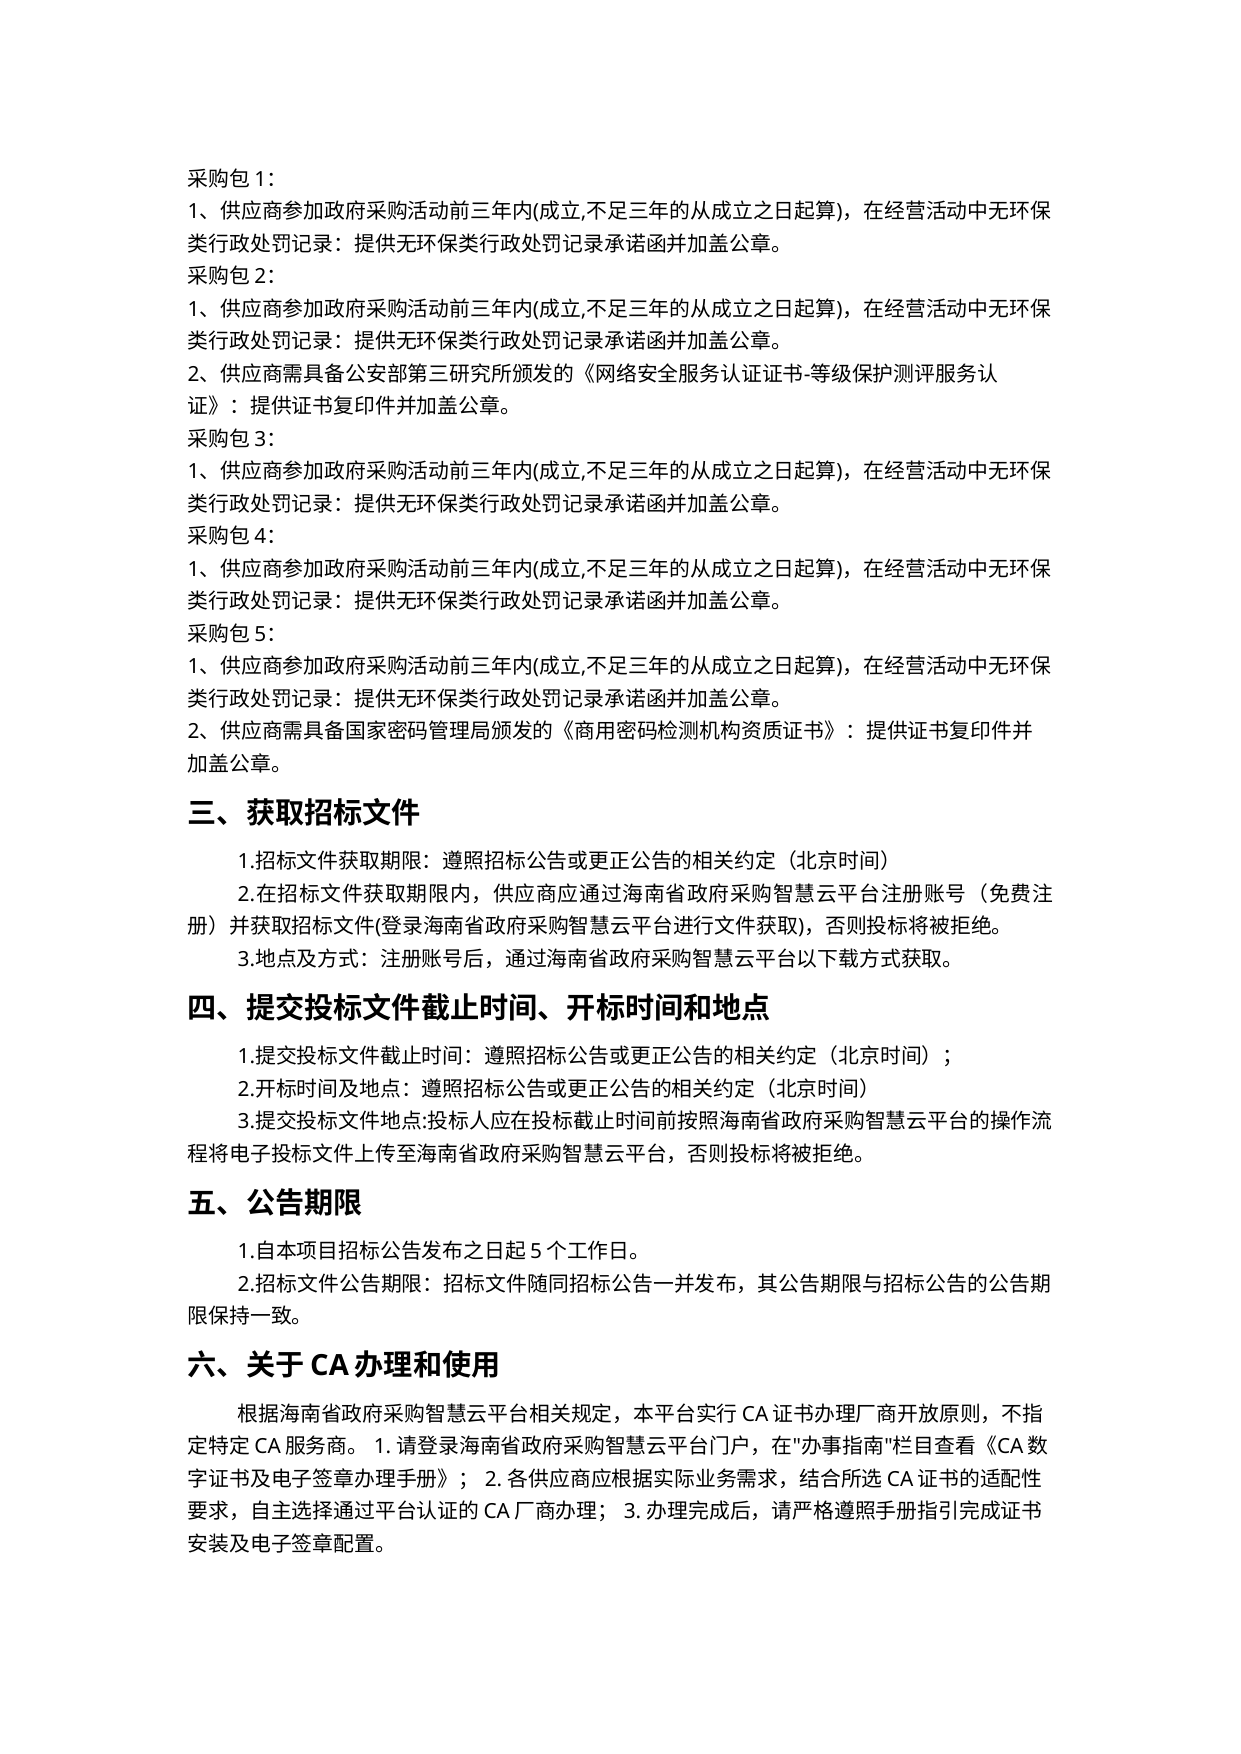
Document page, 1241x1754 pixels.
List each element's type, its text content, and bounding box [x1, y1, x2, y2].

text 采购包1： [187, 162, 1053, 194]
text 2.招标文件公告期限：招标文件随同招标公告一并发布，其公告期限与招标公告的公告期限保持一致。 [187, 1267, 1053, 1332]
text 2.开标时间及地点：遵照招标公告或更正公告的相关约定（北京时间） [187, 1072, 1053, 1104]
text 1.提交投标文件截止时间：遵照招标公告或更正公告的相关约定（北京时间）； [187, 1039, 1053, 1072]
text 采购包4： [187, 519, 1053, 552]
text 五、公告期限 [187, 1169, 1053, 1234]
text 3.地点及方式：注册账号后，通过海南省政府采购智慧云平台以下载方式获取。 [187, 942, 1053, 974]
text 四、提交投标文件截止时间、开标时间和地点 [187, 974, 1053, 1039]
text 采购包3： [187, 422, 1053, 454]
text 1.招标文件获取期限：遵照招标公告或更正公告的相关约定（北京时间） [187, 844, 1053, 877]
text 1、供应商参加政府采购活动前三年内(成立,不足三年的从成立之日起算)，在经营活动中无环保类行政处罚记录：提供无环保类行政处罚记录承诺函并加盖公章。 [187, 292, 1053, 357]
text 1、供应商参加政府采购活动前三年内(成立,不足三年的从成立之日起算)，在经营活动中无环保类行政处罚记录：提供无环保类行政处罚记录承诺函并加盖公章。 [187, 194, 1053, 259]
text 2、供应商需具备国家密码管理局颁发的《商用密码检测机构资质证书》：提供证书复印件并加盖公章。 [187, 714, 1053, 779]
text 三、获取招标文件 [187, 779, 1053, 844]
text 1、供应商参加政府采购活动前三年内(成立,不足三年的从成立之日起算)，在经营活动中无环保类行政处罚记录：提供无环保类行政处罚记录承诺函并加盖公章。 [187, 649, 1053, 714]
text 3.提交投标文件地点:投标人应在投标截止时间前按照海南省政府采购智慧云平台的操作流程将电子投标文件上传至海南省政府采购智慧云平台，否则投标将被拒绝。 [187, 1104, 1053, 1169]
text 采购包2： [187, 259, 1053, 292]
text 1、供应商参加政府采购活动前三年内(成立,不足三年的从成立之日起算)，在经营活动中无环保类行政处罚记录：提供无环保类行政处罚记录承诺函并加盖公章。 [187, 552, 1053, 617]
text 2、供应商需具备公安部第三研究所颁发的《网络安全服务认证证书-等级保护测评服务认证》：提供证书复印件并加盖公章。 [187, 357, 1053, 422]
text 采购包5： [187, 617, 1053, 649]
text 2.在招标文件获取期限内，供应商应通过海南省政府采购智慧云平台注册账号（免费注册）并获取招标文件(登录海南省政府采购智慧云平台进行文件获取)，否则投标将被拒绝。 [187, 877, 1053, 942]
text 六、关于CA办理和使用 [187, 1332, 1053, 1397]
text 根据海南省政府采购智慧云平台相关规定，本平台实行CA证书办理厂商开放原则，不指定特定CA服务商。 1. 请登录海南省政府采购智慧云平台门户，在"办事指南"栏目查看《CA数字证书及电子签章办理手册》； 2. 各供应商应根据实际业务需求，结合所选CA证书的适配性要求，自主选择通过平台认证的CA厂商办理； 3. 办理完成后，请严格遵照手册指引完成证书安装及电子签章配置。 [187, 1397, 1053, 1559]
text 1.自本项目招标公告发布之日起5个工作日。 [187, 1234, 1053, 1267]
text 1、供应商参加政府采购活动前三年内(成立,不足三年的从成立之日起算)，在经营活动中无环保类行政处罚记录：提供无环保类行政处罚记录承诺函并加盖公章。 [187, 454, 1053, 519]
